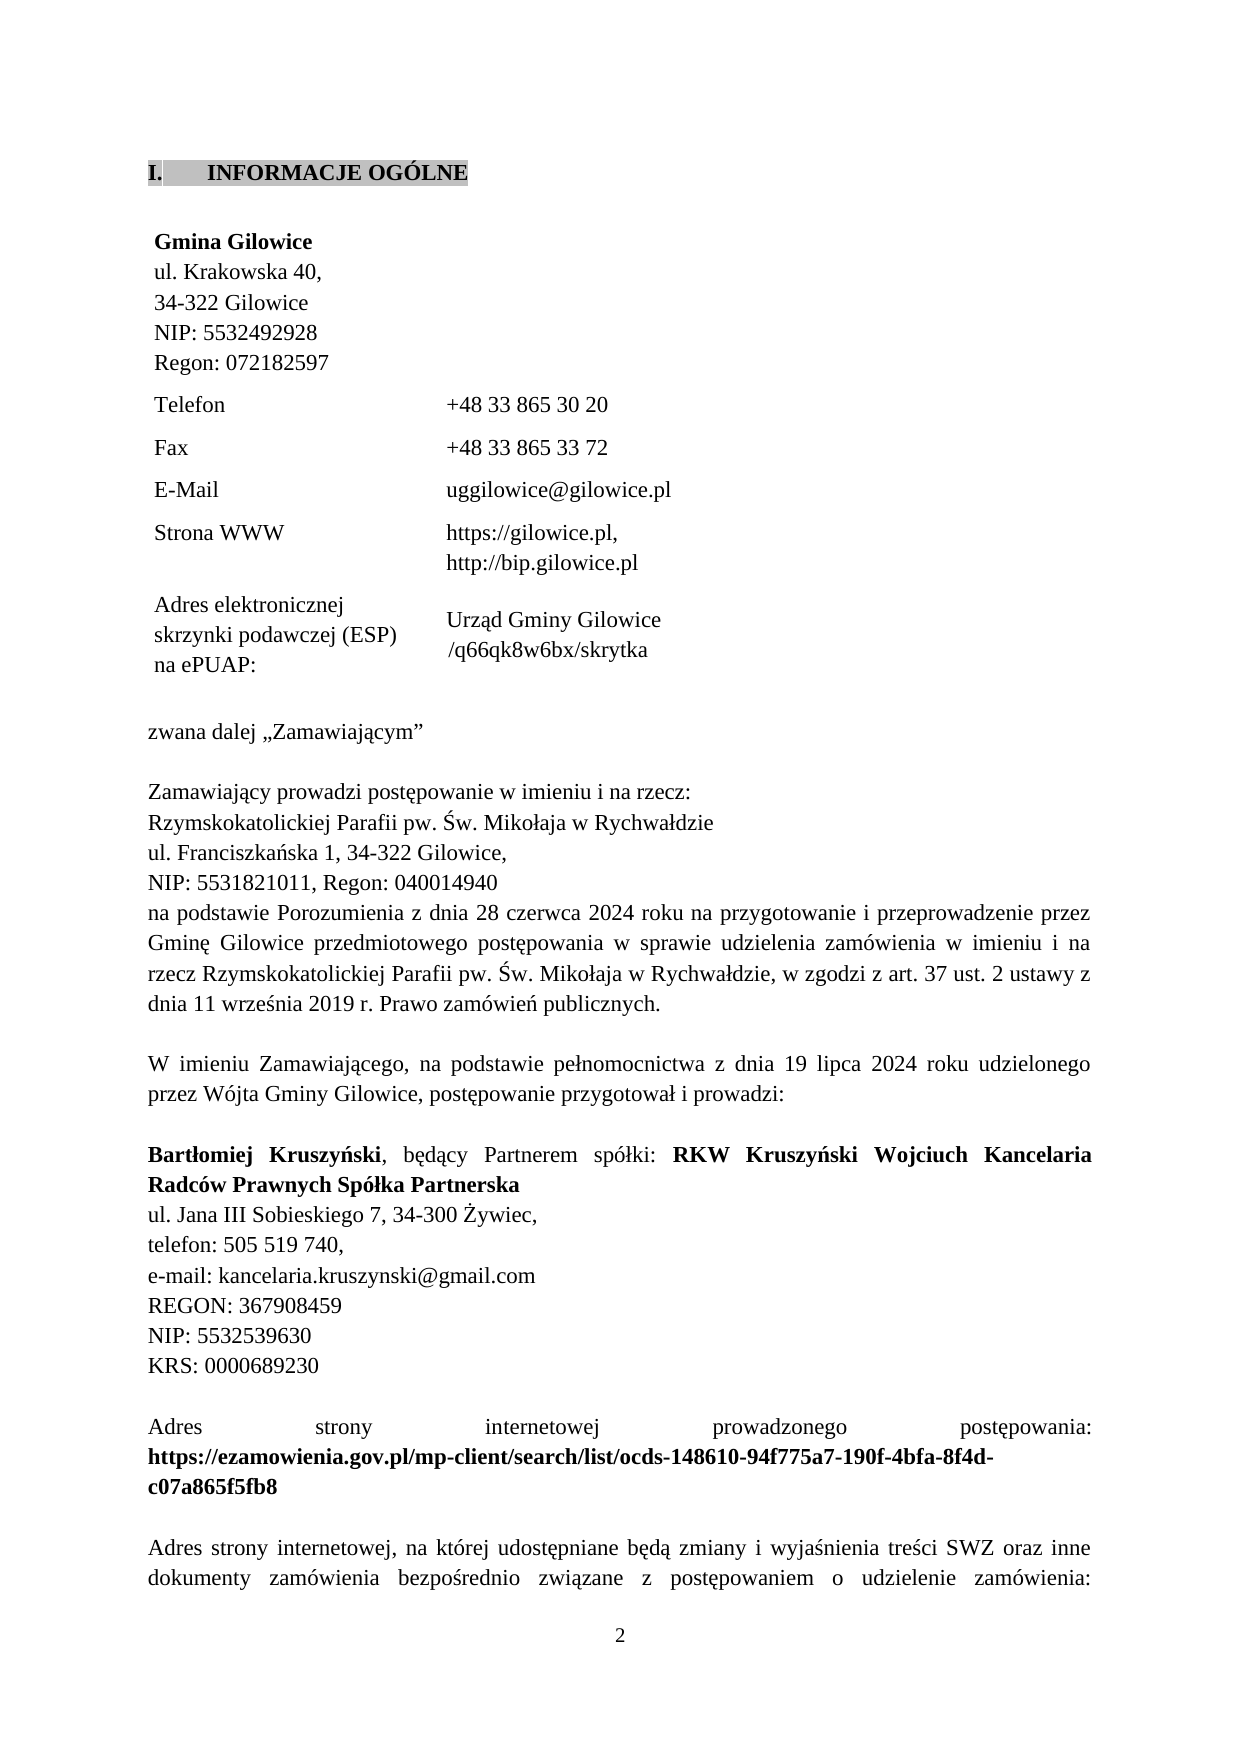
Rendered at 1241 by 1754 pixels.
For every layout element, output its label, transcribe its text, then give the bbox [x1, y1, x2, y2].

text zwana dalej „Zamawiającym” [148, 718, 1092, 744]
table_cell +48 33 865 30 20 [428, 385, 849, 427]
text NIP: 5532539630 [148, 1322, 1092, 1348]
table_cell Strona WWW [148, 512, 428, 585]
table_cell https://gilowice.pl, http://bip.gilowice.pl [428, 512, 849, 585]
text Rzymskokatolickiej Parafii pw. Św. Mikołaja w Rychwałdzie [148, 808, 1092, 835]
table_cell Telefon [148, 385, 428, 427]
list Informacje ogólne [148, 159, 1092, 186]
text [148, 1533, 1092, 1590]
table_cell Urząd Gminy Gilowice /q66qk8w6bx/skrytka [428, 585, 849, 688]
table_cell Adres elektronicznej skrzynki podawczej (ESP) na ePUAP: [148, 585, 428, 688]
table_cell E-Mail [148, 470, 428, 512]
text Zamawiający prowadzi postępowanie w imieniu i na rzecz: [148, 778, 1092, 805]
text telefon: 505 519 740, [148, 1231, 1092, 1258]
table_cell +48 33 865 33 72 [428, 428, 849, 470]
table_header Gmina Gilowice ul. Krakowska 40, 34-322 Gilowice NIP: 5532492928 Regon: 072182597 [148, 222, 1092, 385]
text e-mail: kancelaria.kruszynski@gmail.com [148, 1262, 1092, 1288]
text Adres strony internetowej prowadzonego postępowania: https://ezamowienia.gov.pl/mp-client/search/list/ocds-148610-94f775a7-190f-4bfa-8f4d-c07a865f5fb8 [148, 1413, 1092, 1499]
text Bartłomiej Kruszyński, będący Partnerem spółki: RKW Kruszyński Wojciuch Kancelaria Radców Prawnych Spółka Partnerska [148, 1141, 1092, 1197]
text ul. Jana III Sobieskiego 7, 34-300 Żywiec, [148, 1201, 1092, 1228]
text W imieniu Zamawiającego, na podstawie pełnomocnictwa z dnia 19 lipca 2024 roku udzielonego przez Wójta Gminy Gilowice, postępowanie przygotował i prowadzi: [148, 1050, 1092, 1107]
text REGON: 367908459 [148, 1292, 1092, 1318]
table_cell uggilowice@gilowice.pl [428, 470, 849, 512]
table_cell Fax [148, 428, 428, 470]
text KRS: 0000689230 [148, 1352, 1092, 1379]
text NIP: 5531821011, Regon: 040014940 [148, 869, 1092, 895]
text ul. Franciszkańska 1, 34-322 Gilowice, [148, 839, 1092, 865]
text na podstawie Porozumienia z dnia 28 czerwca 2024 roku na przygotowanie i przeprowadzenie przez Gminę Gilowice przedmiotowego postępowania w sprawie udzielenia zamówienia w imieniu i na rzecz Rzymskokatolickiej Parafii pw. Św. Mikołaja w Rychwałdzie, w zgodzi z art. 37 ust. 2 ustawy z dnia 11 września 2019 r. Prawo zamówień publicznych. [148, 899, 1092, 1016]
